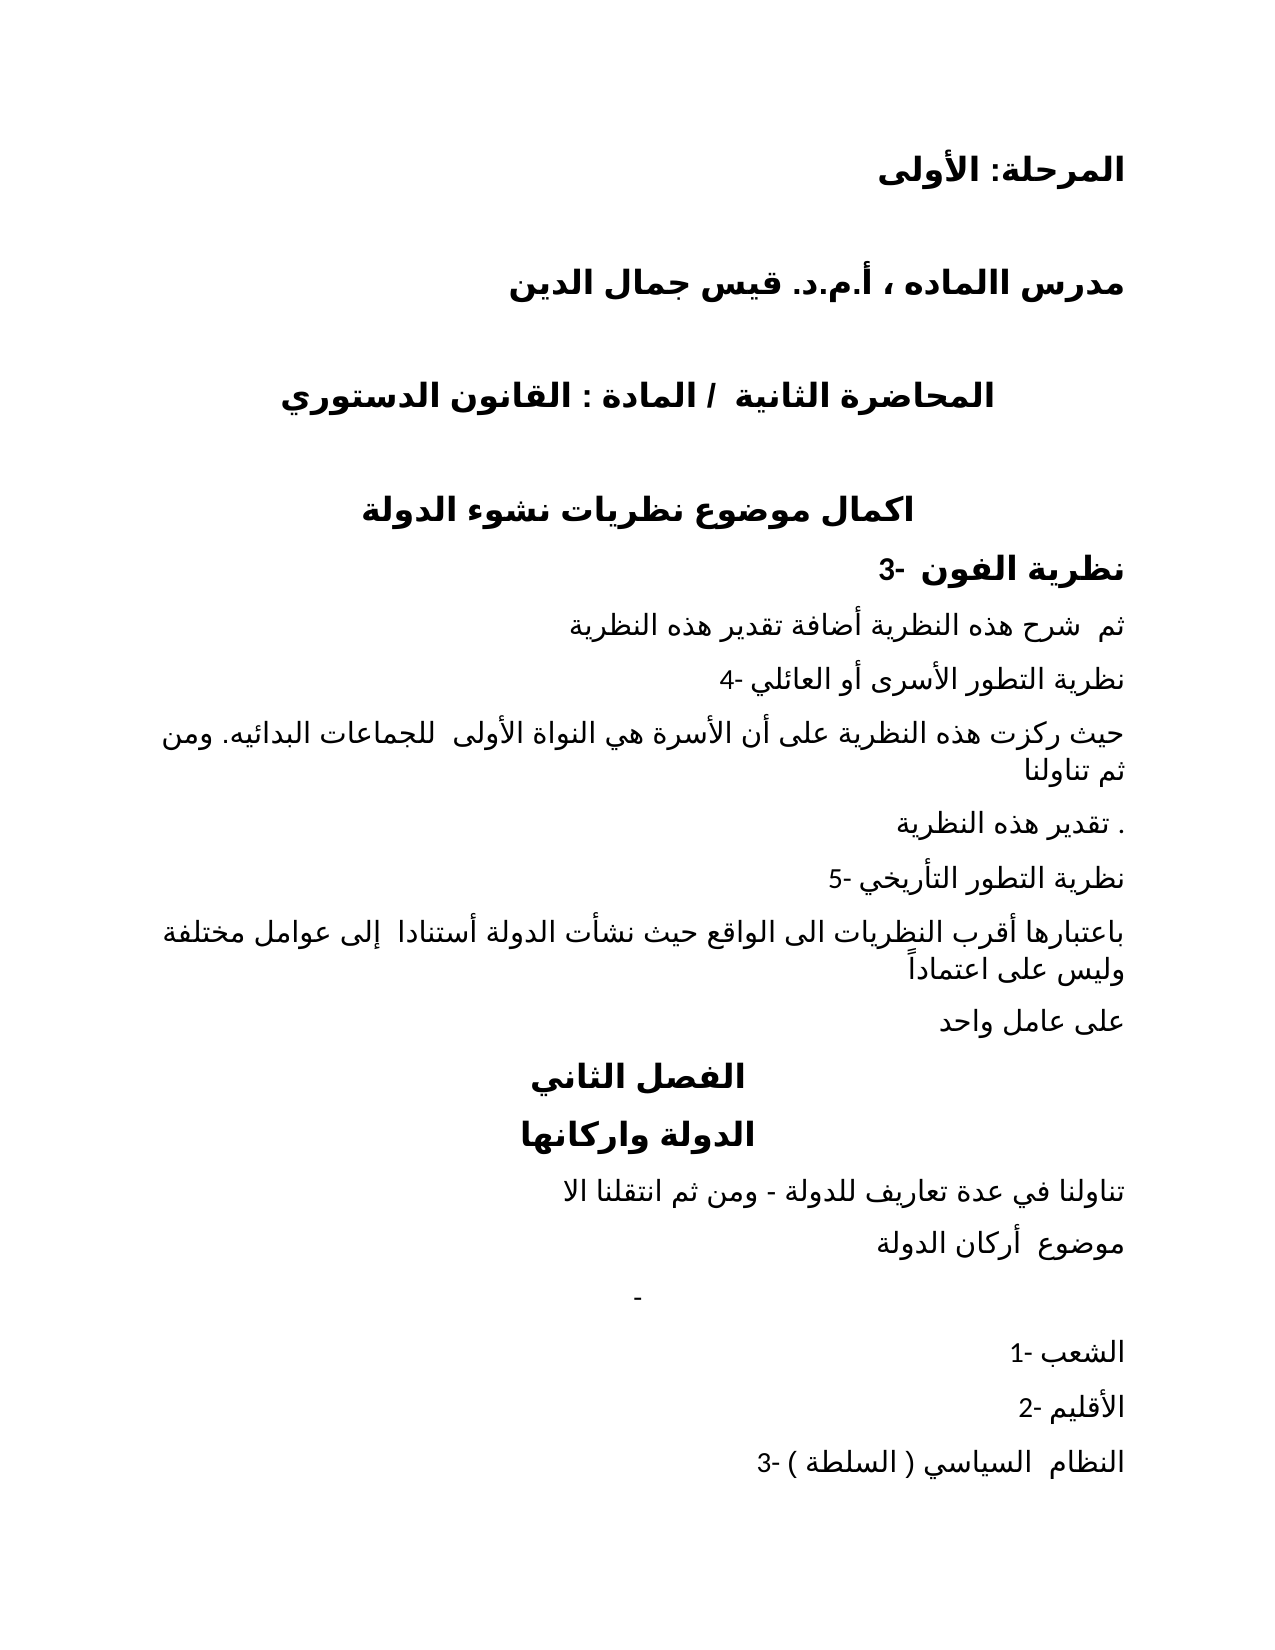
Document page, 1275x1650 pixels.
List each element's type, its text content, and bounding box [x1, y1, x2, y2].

text الدولة واركانها [150, 1115, 1125, 1154]
text باعتبارها أقرب النظريات الى الواقع حيث نشأت الدولة أستنادا إلى عوامل مختلفة وليس على اعتماداً [150, 916, 1125, 985]
text حيث ركزت هذه النظرية على أن الأسرة هي النواة الأولى للجماعات البدائيه. ومن ثم تناولنا [150, 716, 1125, 786]
text المحاضرة الثانية / المادة : القانون الدستوري [150, 376, 1125, 415]
text 4- نظرية التطور الأسرى أو العائلي [150, 661, 1125, 697]
text موضوع أركان الدولة [150, 1226, 1125, 1260]
text 3- النظام السياسي ( السلطة ) [150, 1444, 1125, 1480]
text ثم شرح هذه النظرية أضافة تقدير هذه النظرية [150, 608, 1125, 642]
text اكمال موضوع نظريات نشوء الدولة [150, 490, 1125, 528]
text 5- نظرية التطور التأريخي [150, 860, 1125, 896]
text - [150, 1279, 1125, 1315]
text 1- الشعب [150, 1334, 1125, 1370]
text المرحلة: الأولى [150, 150, 1125, 188]
text الفصل الثاني [150, 1057, 1125, 1096]
text 2- الأقليم [150, 1389, 1125, 1425]
text 3- نظرية الفون [150, 548, 1125, 588]
text تناولنا في عدة تعاريف للدولة - ومن ثم انتقلنا الا [150, 1173, 1125, 1207]
text على عامل واحد [150, 1004, 1125, 1038]
text مدرس االماده ، أ.م.د. قيس جمال الدين [150, 263, 1125, 302]
text تقدير هذه النظرية . [150, 805, 1125, 841]
